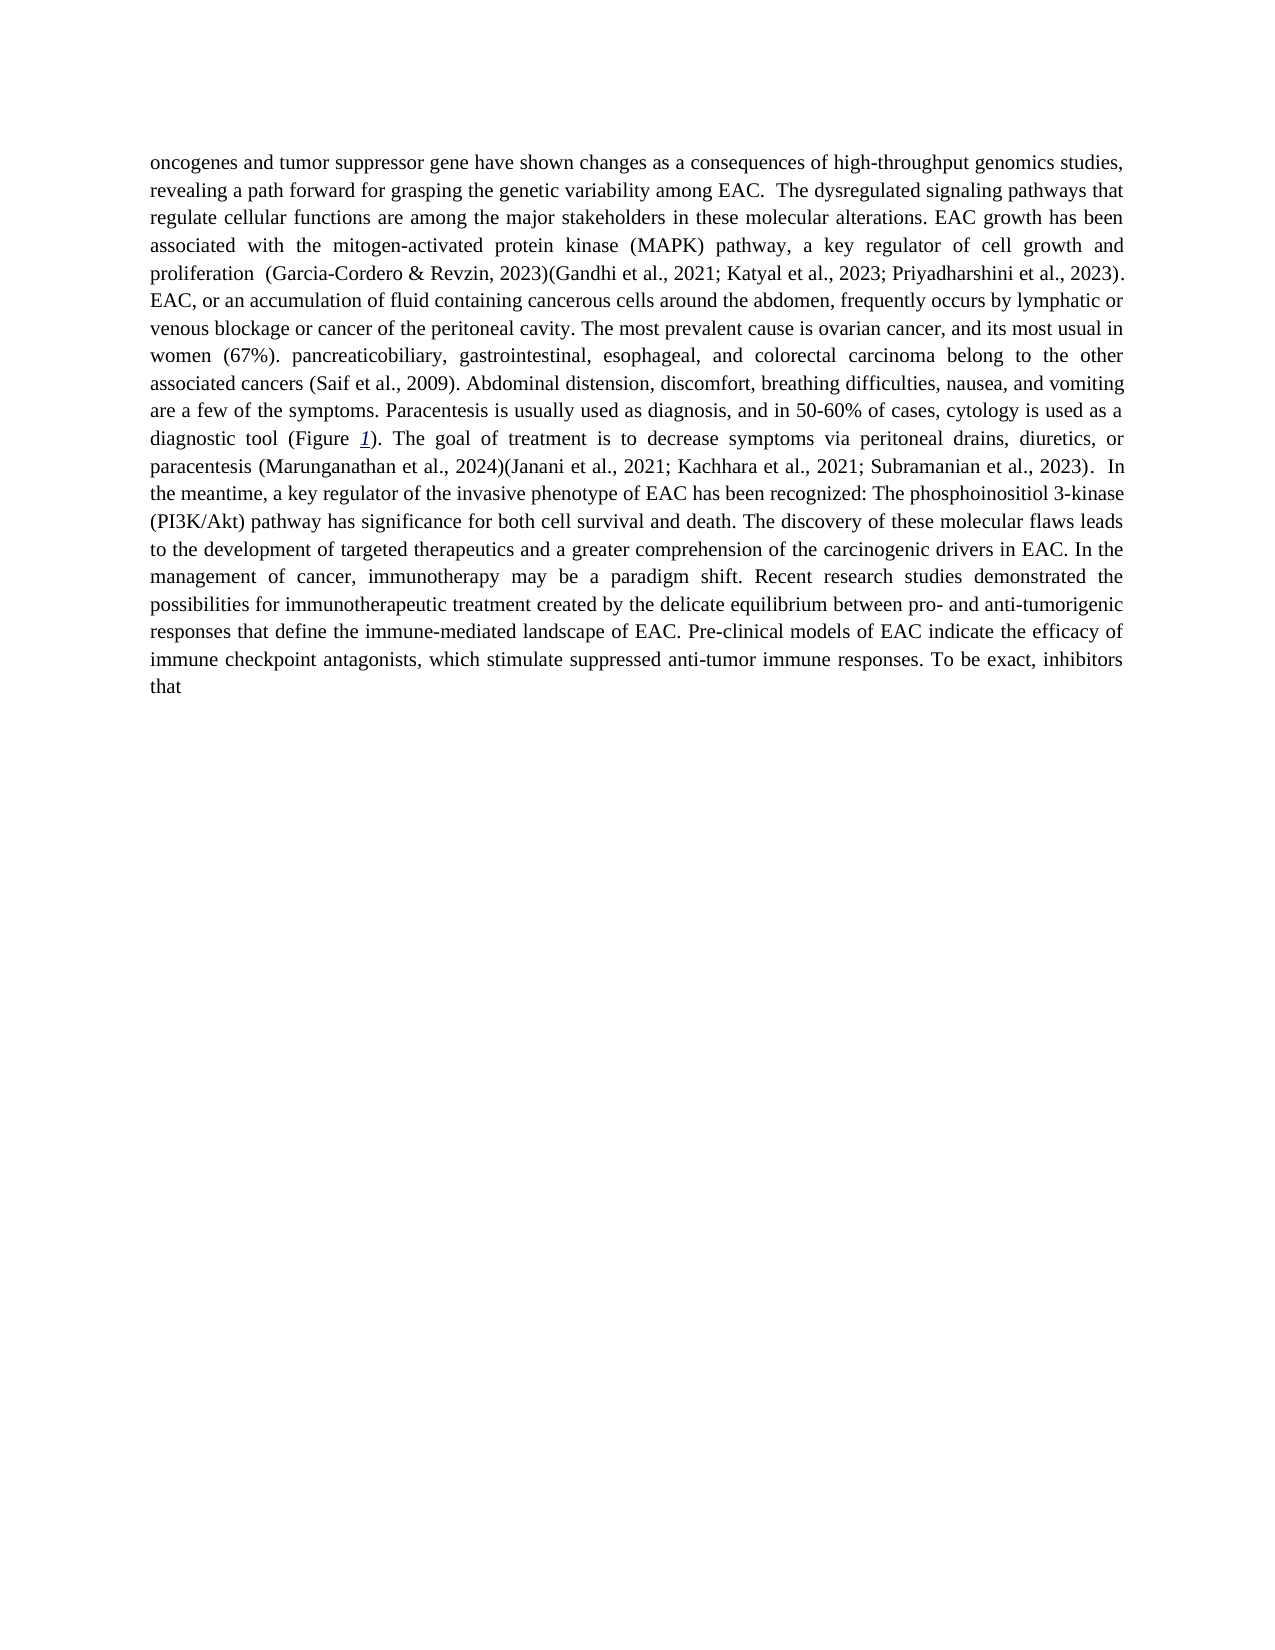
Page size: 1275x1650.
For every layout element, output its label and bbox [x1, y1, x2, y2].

text [150, 150, 1125, 698]
